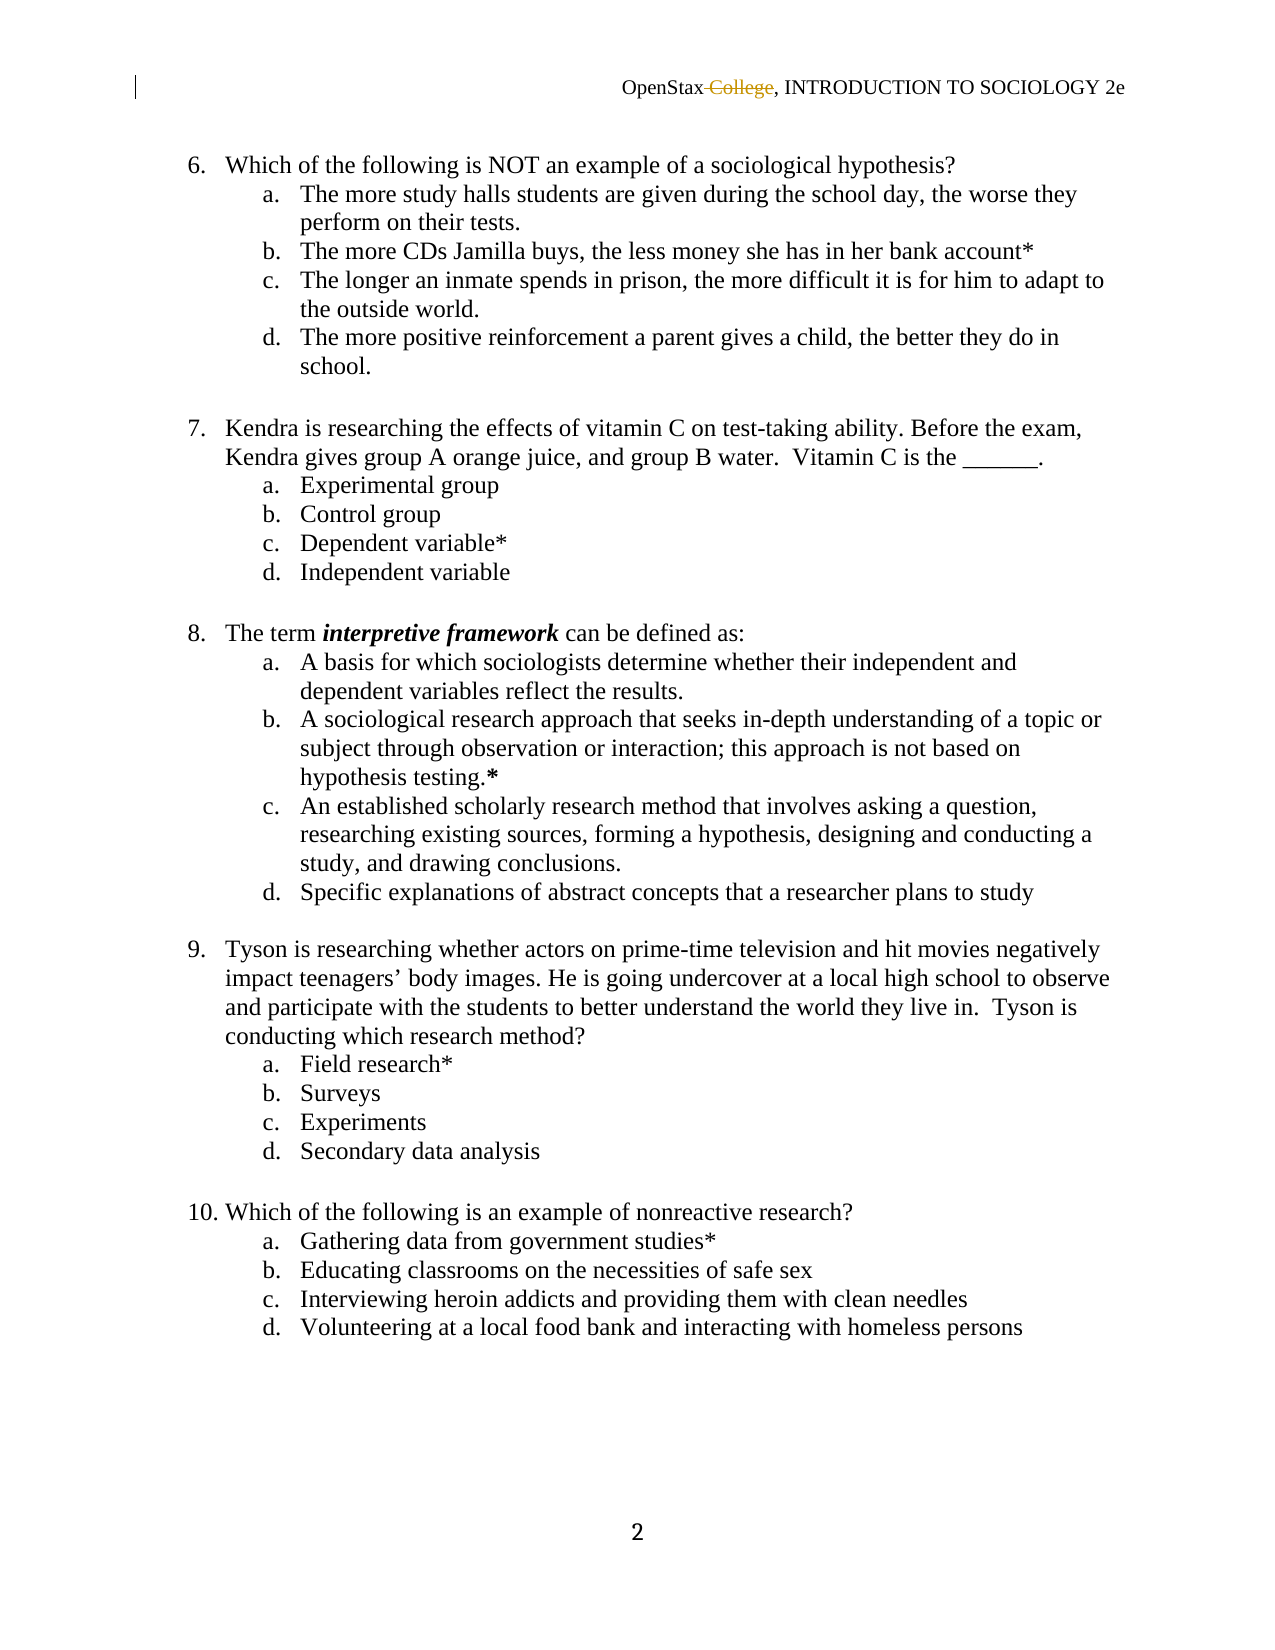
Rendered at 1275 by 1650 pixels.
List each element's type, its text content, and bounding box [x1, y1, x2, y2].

list Which of the following is NOT an example of a sociological hypothesis? [187, 150, 1125, 179]
list Specific explanations of abstract concepts that a researcher plans to study [262, 877, 1125, 906]
list Volunteering at a local food bank and interacting with homeless persons [262, 1312, 1125, 1341]
list Surveys [262, 1078, 1125, 1107]
list An established scholarly research method that involves asking a question, researching existing sources, forming a hypothesis, designing and conducting a study, and drawing conclusions. [262, 791, 1125, 877]
list Control group [262, 499, 1125, 528]
list Secondary data analysis [262, 1136, 1125, 1164]
list Kendra is researching the effects of vitamin C on test-taking ability. Before the exam, Kendra gives group A orange juice, and group B water. Vitamin C is the ______. [187, 413, 1125, 470]
list Educating classrooms on the necessities of safe sex [262, 1255, 1125, 1284]
list The more positive reinforcement a parent gives a child, the better they do in school. [262, 322, 1125, 380]
list Which of the following is an example of nonreactive research? [187, 1197, 1125, 1226]
list Interviewing heroin addicts and providing them with clean needles [262, 1284, 1125, 1312]
list Gathering data from government studies* [262, 1226, 1125, 1255]
list A sociological research approach that seeks in-depth understanding of a topic or subject through observation or interaction; this approach is not based on hypothesis testing.* [262, 704, 1125, 791]
list Independent variable [262, 557, 1125, 585]
list Experimental group [262, 470, 1125, 499]
list The longer an inmate spends in prison, the more difficult it is for him to adapt to the outside world. [262, 265, 1125, 322]
list Experiments [262, 1107, 1125, 1136]
list Tyson is researching whether actors on prime-time television and hit movies negatively impact teenagers’ body images. He is going undercover at a local high school to observe and participate with the students to better understand the world they live in. Tyson is conducting which research method? [187, 934, 1125, 1049]
list The term interpretive framework can be defined as: [187, 618, 1125, 647]
list The more CDs Jamilla buys, the less money she has in her bank account* [262, 236, 1125, 265]
list A basis for which sociologists determine whether their independent and dependent variables reflect the results. [262, 647, 1125, 704]
list Field research* [262, 1049, 1125, 1078]
list Dependent variable* [262, 528, 1125, 557]
list The more study halls students are given during the school day, the worse they perform on their tests. [262, 179, 1125, 236]
